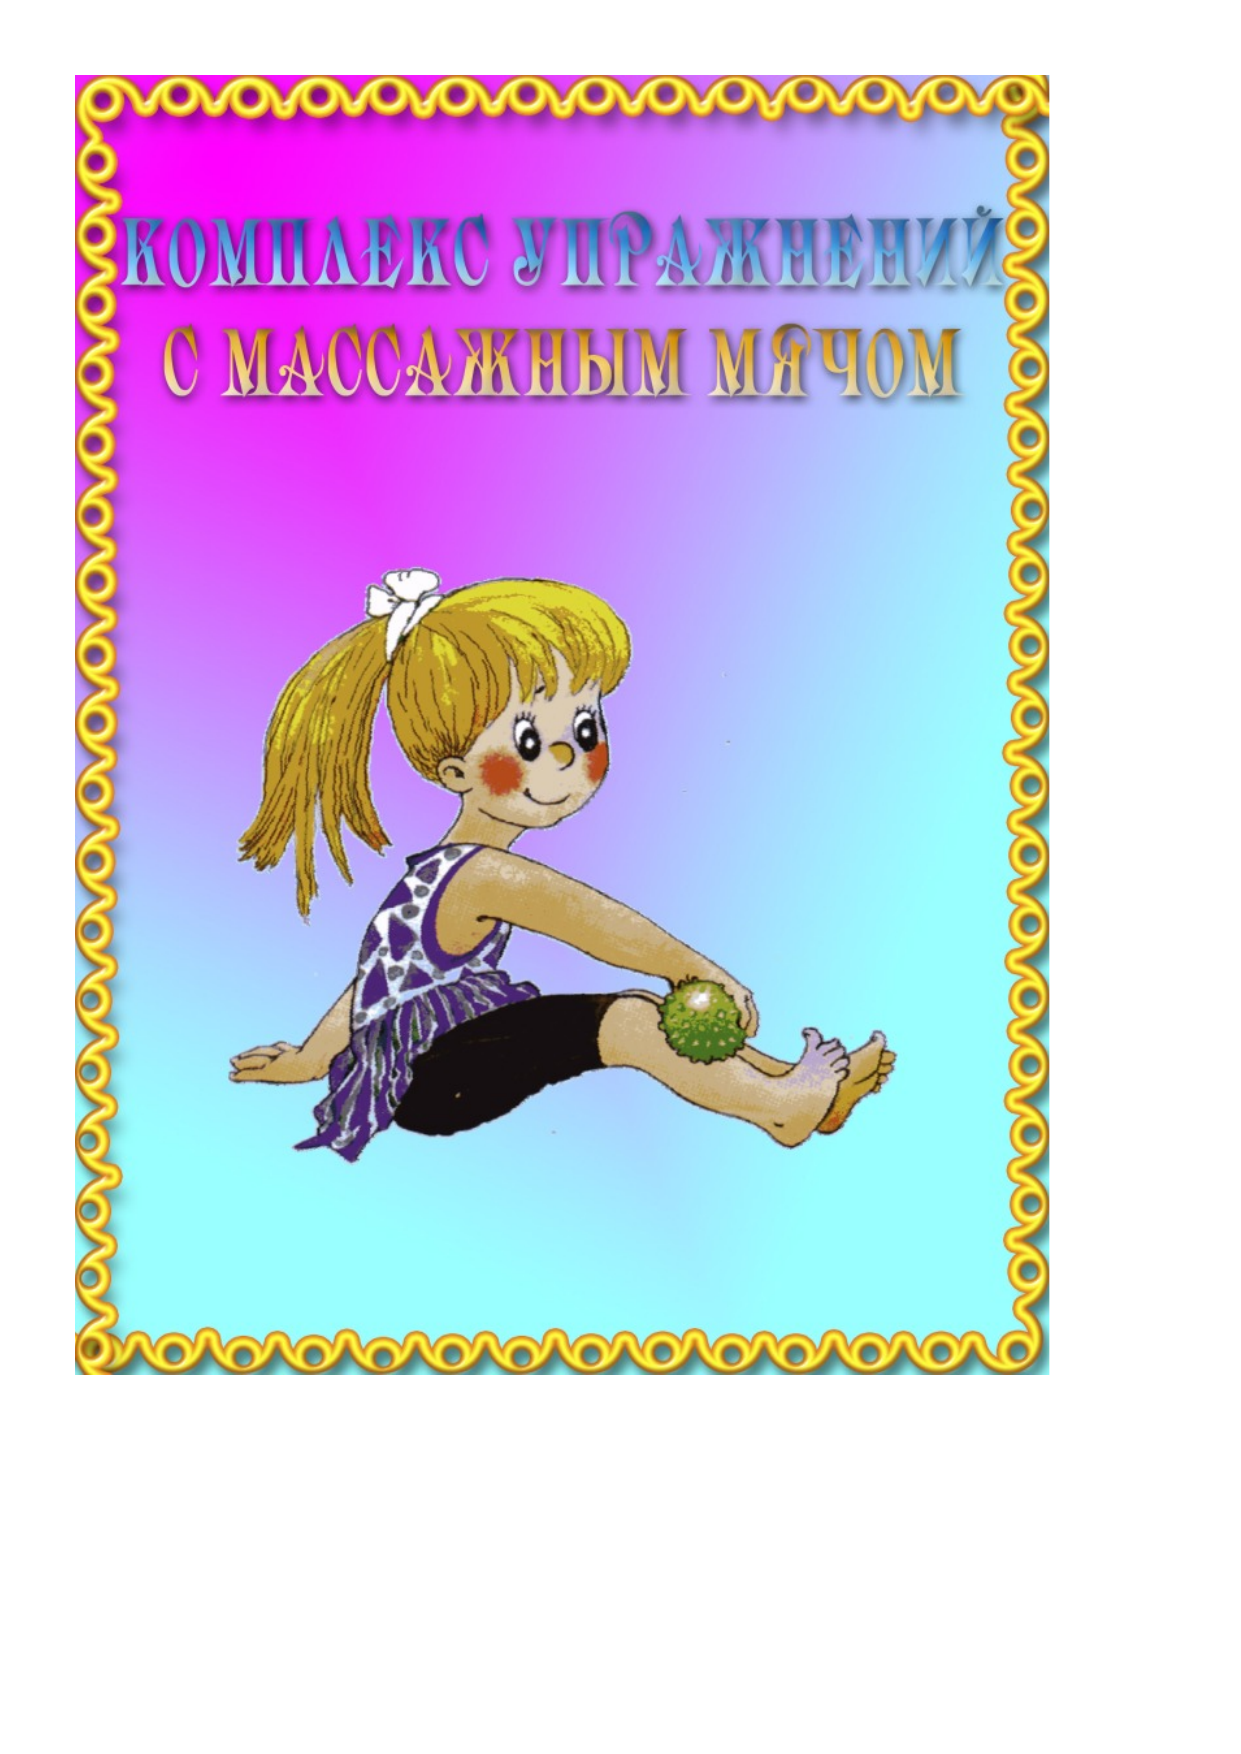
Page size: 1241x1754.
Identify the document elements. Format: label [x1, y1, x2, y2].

picture [75, 75, 1050, 1375]
